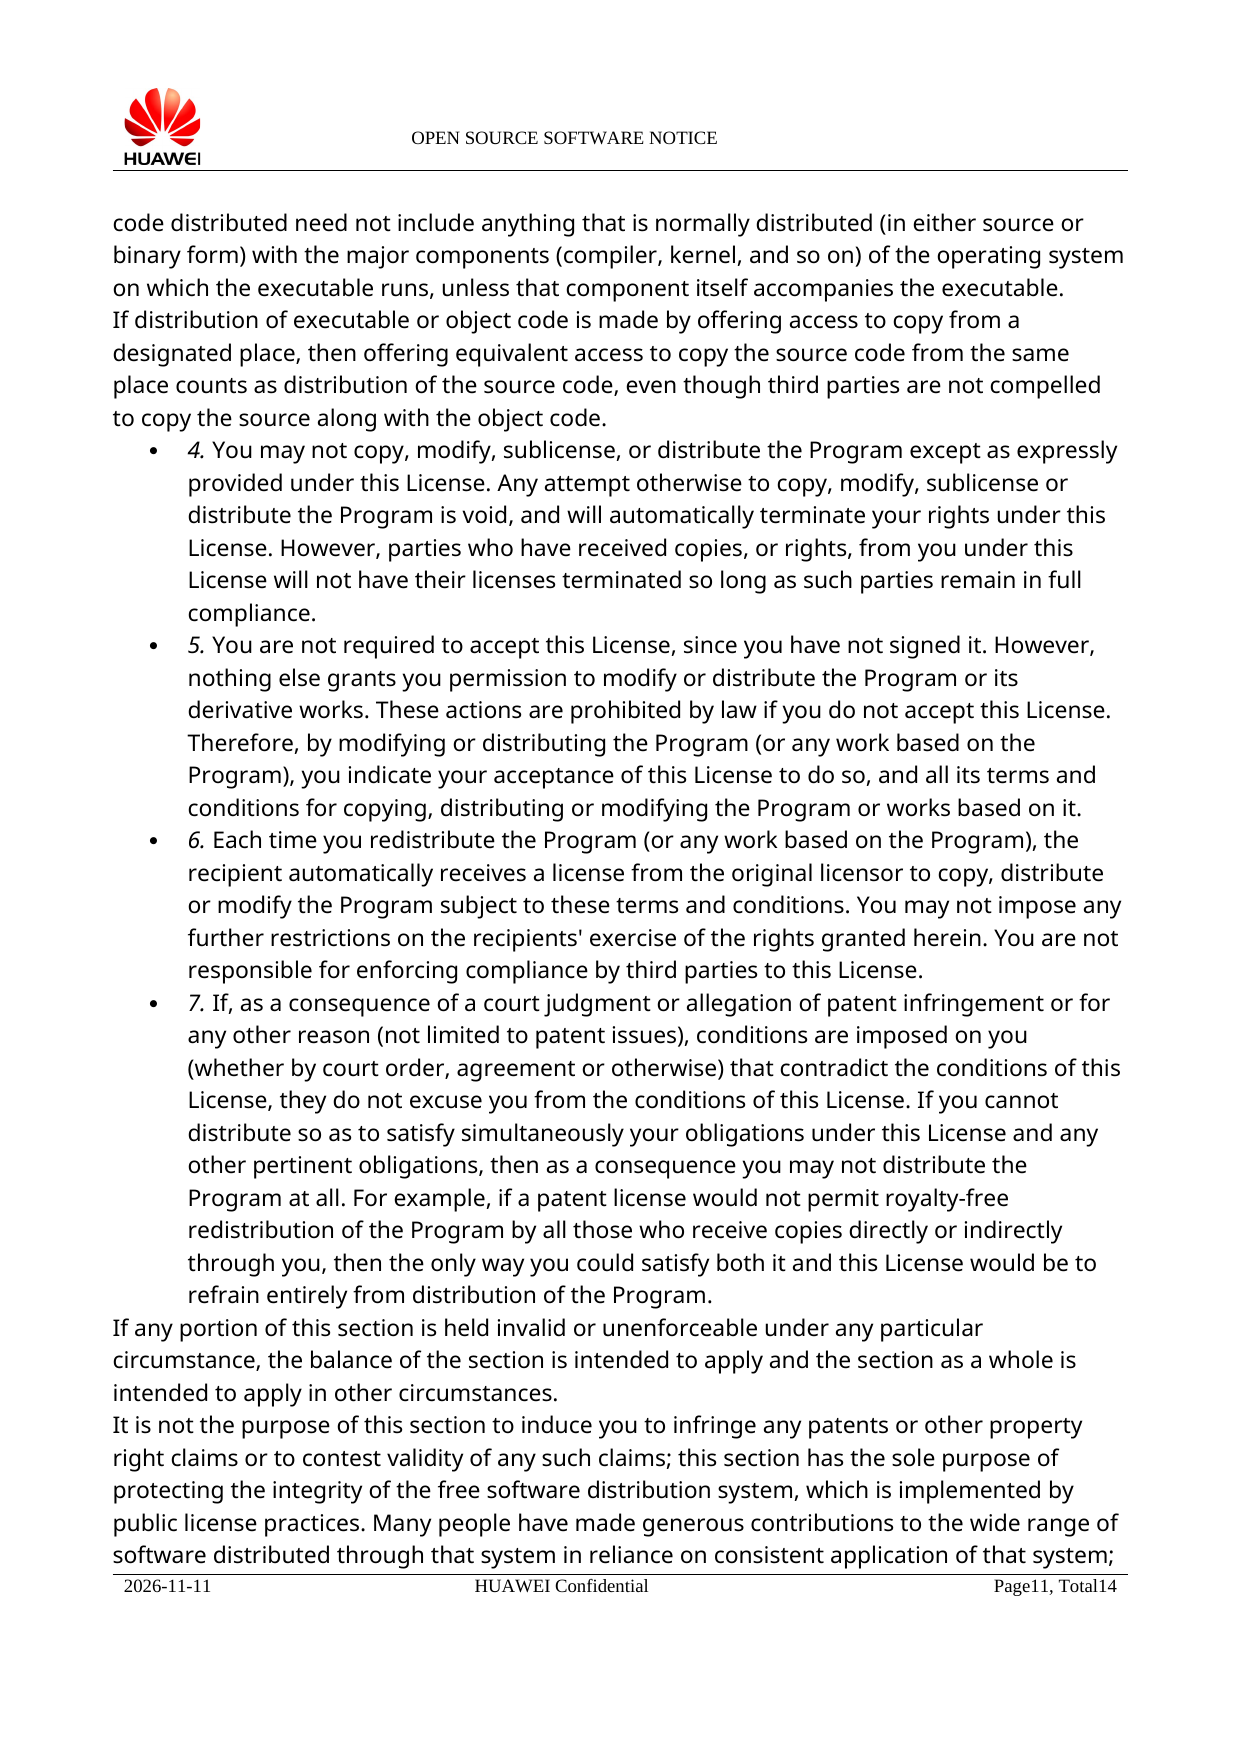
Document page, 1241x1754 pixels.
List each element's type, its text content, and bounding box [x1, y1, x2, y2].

text If any portion of this section is held invalid or unenforceable under any particular circumstance, the balance of the section is intended to apply and the section as a whole is intended to apply in other circumstances. [112, 1311, 1128, 1409]
list 7. If, as a consequence of a court judgment or allegation of patent infringement or for any other reason (not limited to patent issues), conditions are imposed on you (whether by court order, agreement or otherwise) that contradict the conditions of this License, they do not excuse you from the conditions of this License. If you cannot distribute so as to satisfy simultaneously your obligations under this License and any other pertinent obligations, then as a consequence you may not distribute the Program at all. For example, if a patent license would not permit royalty-free redistribution of the Program by all those who receive copies directly or indirectly through you, then the only way you could satisfy both it and this License would be to refrain entirely from distribution of the Program. [150, 986, 1128, 1311]
list 4. You may not copy, modify, sublicense, or distribute the Program except as expressly provided under this License. Any attempt otherwise to copy, modify, sublicense or distribute the Program is void, and will automatically terminate your rights under this License. However, parties who have received copies, or rights, from you under this License will not have their licenses terminated so long as such parties remain in full compliance. [150, 434, 1128, 629]
picture [124, 88, 201, 165]
list 5. You are not required to accept this License, since you have not signed it. However, nothing else grants you permission to modify or distribute the Program or its derivative works. These actions are prohibited by law if you do not accept this License. Therefore, by modifying or distributing the Program (or any work based on the Program), you indicate your acceptance of this License to do so, and all its terms and conditions for copying, distributing or modifying the Program or works based on it. [150, 629, 1128, 824]
text If distribution of executable or object code is made by offering access to copy from a designated place, then offering equivalent access to copy the source code from the same place counts as distribution of the source code, even though third parties are not compelled to copy the source along with the object code. [112, 304, 1128, 434]
list 6. Each time you redistribute the Program (or any work based on the Program), the recipient automatically receives a license from the original licensor to copy, distribute or modify the Program subject to these terms and conditions. You may not impose any further restrictions on the recipients' exercise of the rights granted herein. You are not responsible for enforcing compliance by third parties to this License. [150, 824, 1128, 986]
